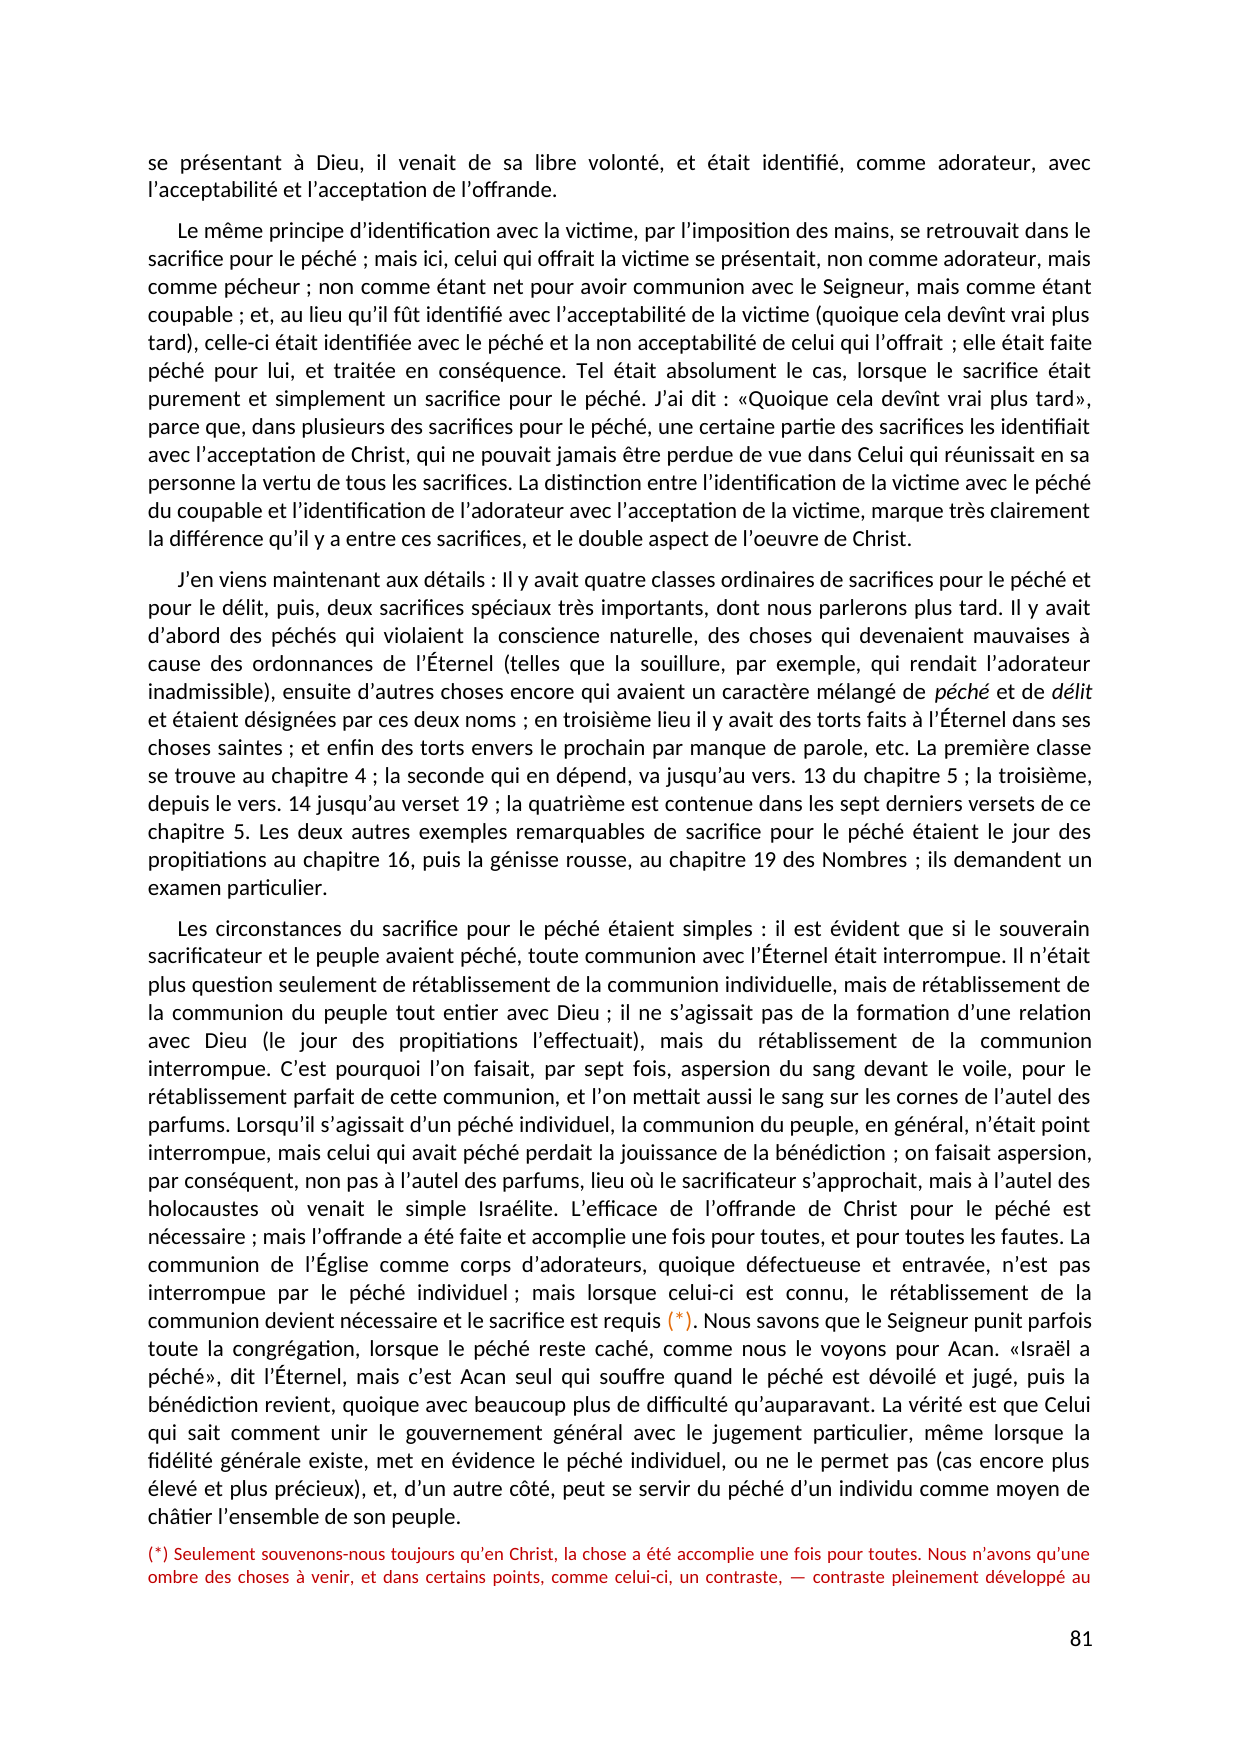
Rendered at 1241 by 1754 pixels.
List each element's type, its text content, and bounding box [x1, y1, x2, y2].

text Le même principe d’identification avec la victime, par l’imposition des mains, se retrouvait dans le sacrifice pour le péché ; mais ici, celui qui offrait la victime se présentait, non comme adorateur, mais comme pécheur ; non comme étant net pour avoir communion avec le Seigneur, mais comme étant coupable ; et, au lieu qu’il fût identifié avec l’acceptabilité de la victime (quoique cela devînt vrai plus tard), celle-ci était identifiée avec le péché et la non acceptabilité de celui qui l’offrait ; elle était faite péché pour lui, et traitée en conséquence. Tel était absolument le cas, lorsque le sacrifice était purement et simplement un sacrifice pour le péché. J’ai dit : «Quoique cela devînt vrai plus tard», parce que, dans plusieurs des sacrifices pour le péché, une certaine partie des sacrifices les identifiait avec l’acceptation de Christ, qui ne pouvait jamais être perdue de vue dans Celui qui réunissait en sa personne la vertu de tous les sacrifices. La distinction entre l’identification de la victime avec le péché du coupable et l’identification de l’adorateur avec l’acceptation de la victime, marque très clairement la différence qu’il y a entre ces sacrifices, et le double aspect de l’oeuvre de Christ. [148, 216, 1093, 552]
text Les circonstances du sacrifice pour le péché étaient simples : il est évident que si le souverain sacrificateur et le peuple avaient péché, toute communion avec l’Éternel était interrompue. Il n’était plus question seulement de rétablissement de la communion individuelle, mais de rétablissement de la communion du peuple tout entier avec Dieu ; il ne s’agissait pas de la formation d’une relation avec Dieu (le jour des propitiations l’effectuait), mais du rétablissement de la communion interrompue. C’est pourquoi l’on faisait, par sept fois, aspersion du sang devant le voile, pour le rétablissement parfait de cette communion, et l’on mettait aussi le sang sur les cornes de l’autel des parfums. Lorsqu’il s’agissait d’un péché individuel, la communion du peuple, en général, n’était point interrompue, mais celui qui avait péché perdait la jouissance de la bénédiction ; on faisait aspersion, par conséquent, non pas à l’autel des parfums, lieu où le sacrificateur s’approchait, mais à l’autel des holocaustes où venait le simple Israélite. L’efficace de l’offrande de Christ pour le péché est nécessaire ; mais l’offrande a été faite et accomplie une fois pour toutes, et pour toutes les fautes. La communion de l’Église comme corps d’adorateurs, quoique défectueuse et entravée, n’est pas interrompue par le péché individuel ; mais lorsque celui-ci est connu, le rétablissement de la communion devient nécessaire et le sacrifice est requis (*). Nous savons que le Seigneur punit parfois toute la congrégation, lorsque le péché reste caché, comme nous le voyons pour Acan. «Israël a péché», dit l’Éternel, mais c’est Acan seul qui souffre quand le péché est dévoilé et jugé, puis la bénédiction revient, quoique avec beaucoup plus de difficulté qu’auparavant. La vérité est que Celui qui sait comment unir le gouvernement général avec le jugement particulier, même lorsque la fidélité générale existe, met en évidence le péché individuel, ou ne le permet pas (cas encore plus élevé et plus précieux), et, d’un autre côté, peut se servir du péché d’un individu comme moyen de châtier l’ensemble de son peuple. [148, 914, 1093, 1530]
text J’en viens maintenant aux détails : Il y avait quatre classes ordinaires de sacrifices pour le péché et pour le délit, puis, deux sacrifices spéciaux très importants, dont nous parlerons plus tard. Il y avait d’abord des péchés qui violaient la conscience naturelle, des choses qui devenaient mauvaises à cause des ordonnances de l’Éternel (telles que la souillure, par exemple, qui rendait l’adorateur inadmissible), ensuite d’autres choses encore qui avaient un caractère mélangé de péché et de délit et étaient désignées par ces deux noms ; en troisième lieu il y avait des torts faits à l’Éternel dans ses choses saintes ; et enfin des torts envers le prochain par manque de parole, etc. La première classe se trouve au chapitre 4 ; la seconde qui en dépend, va jusqu’au vers. 13 du chapitre 5 ; la troisième, depuis le vers. 14 jusqu’au verset 19 ; la quatrième est contenue dans les sept derniers versets de ce chapitre 5. Les deux autres exemples remarquables de sacrifice pour le péché étaient le jour des propitiations au chapitre 16, puis la génisse rousse, au chapitre 19 des Nombres ; ils demandent un examen particulier. [148, 565, 1093, 901]
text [148, 1543, 1093, 1588]
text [148, 148, 1093, 204]
